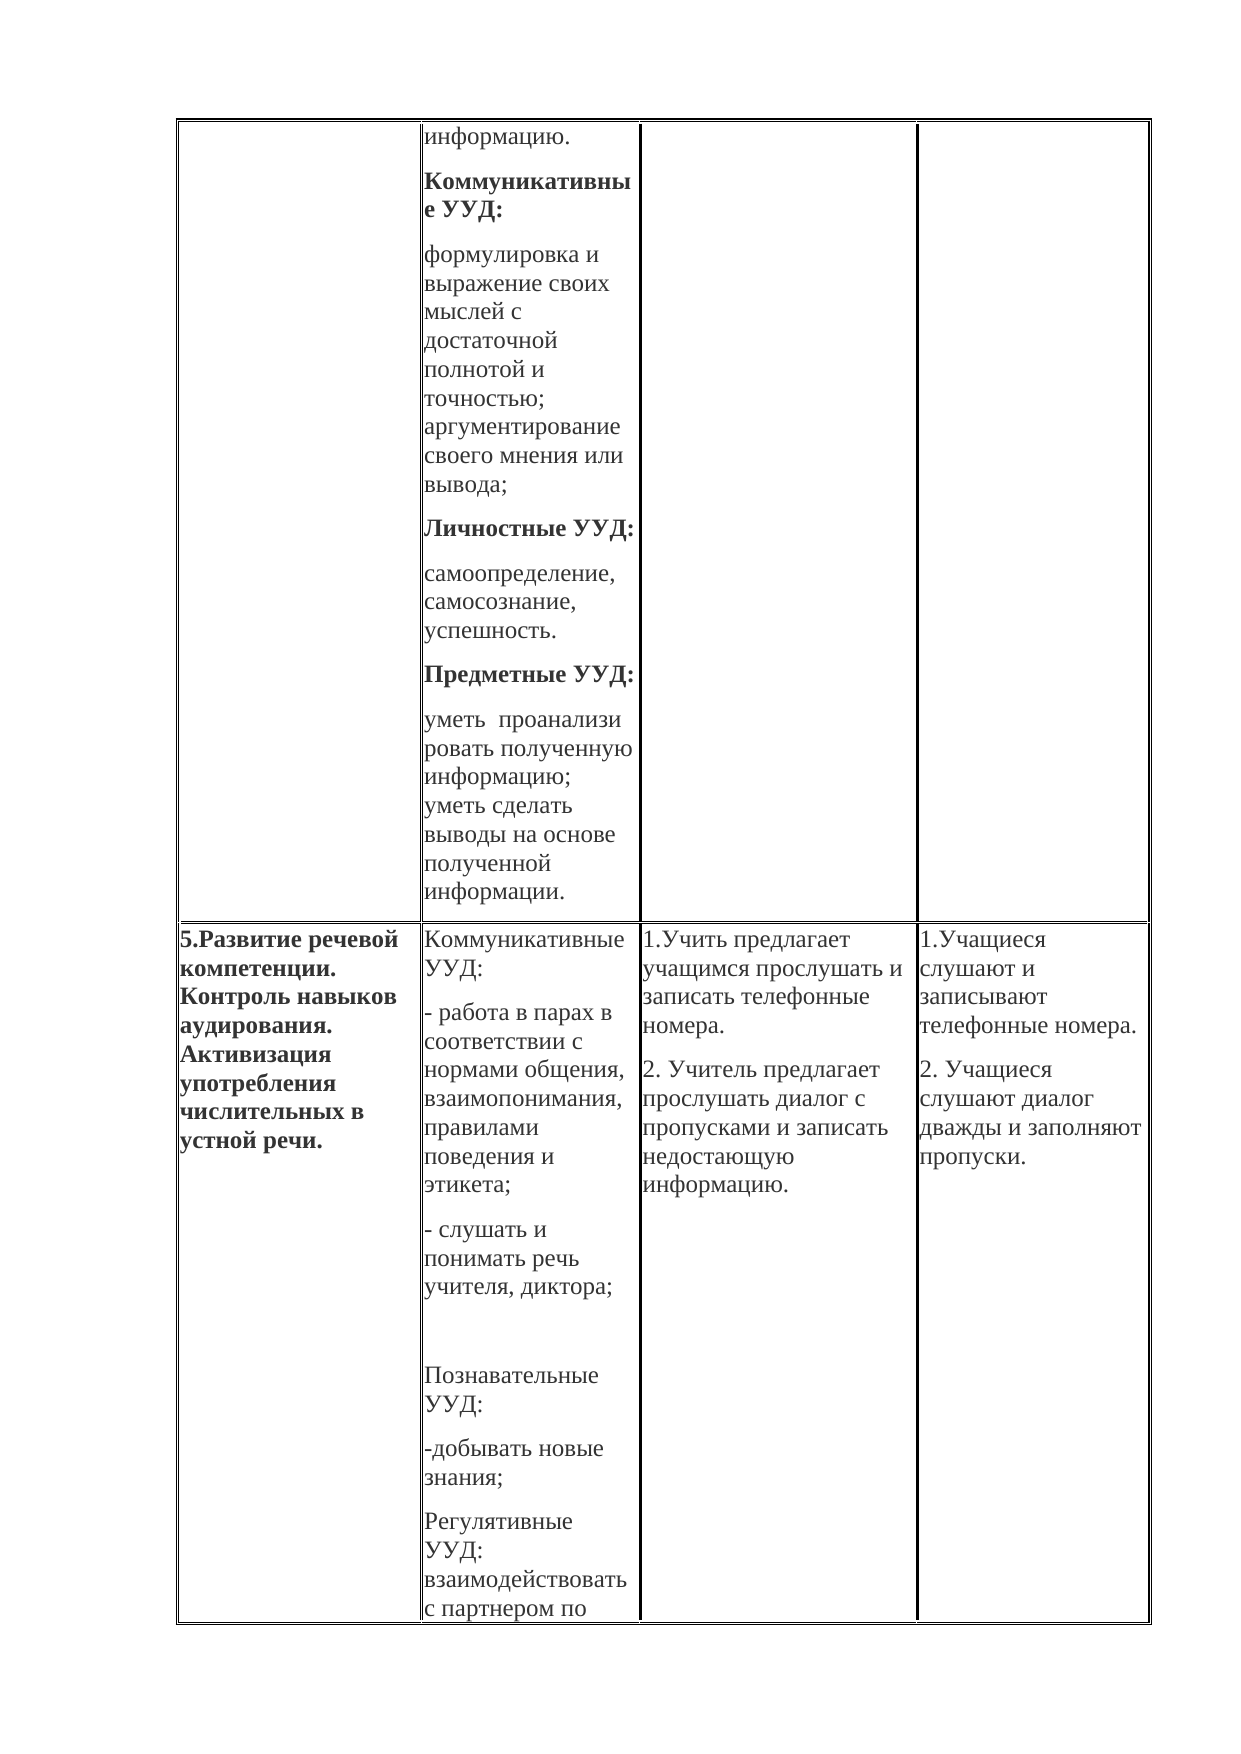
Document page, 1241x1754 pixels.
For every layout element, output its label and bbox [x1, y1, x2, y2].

table_cell [917, 122, 1148, 921]
table_cell [640, 924, 917, 1621]
table_cell [640, 120, 917, 921]
table_cell [917, 921, 1150, 1621]
table_cell [422, 120, 640, 921]
table_cell [422, 924, 640, 1621]
table_cell [179, 122, 422, 921]
table_cell [177, 921, 422, 1621]
